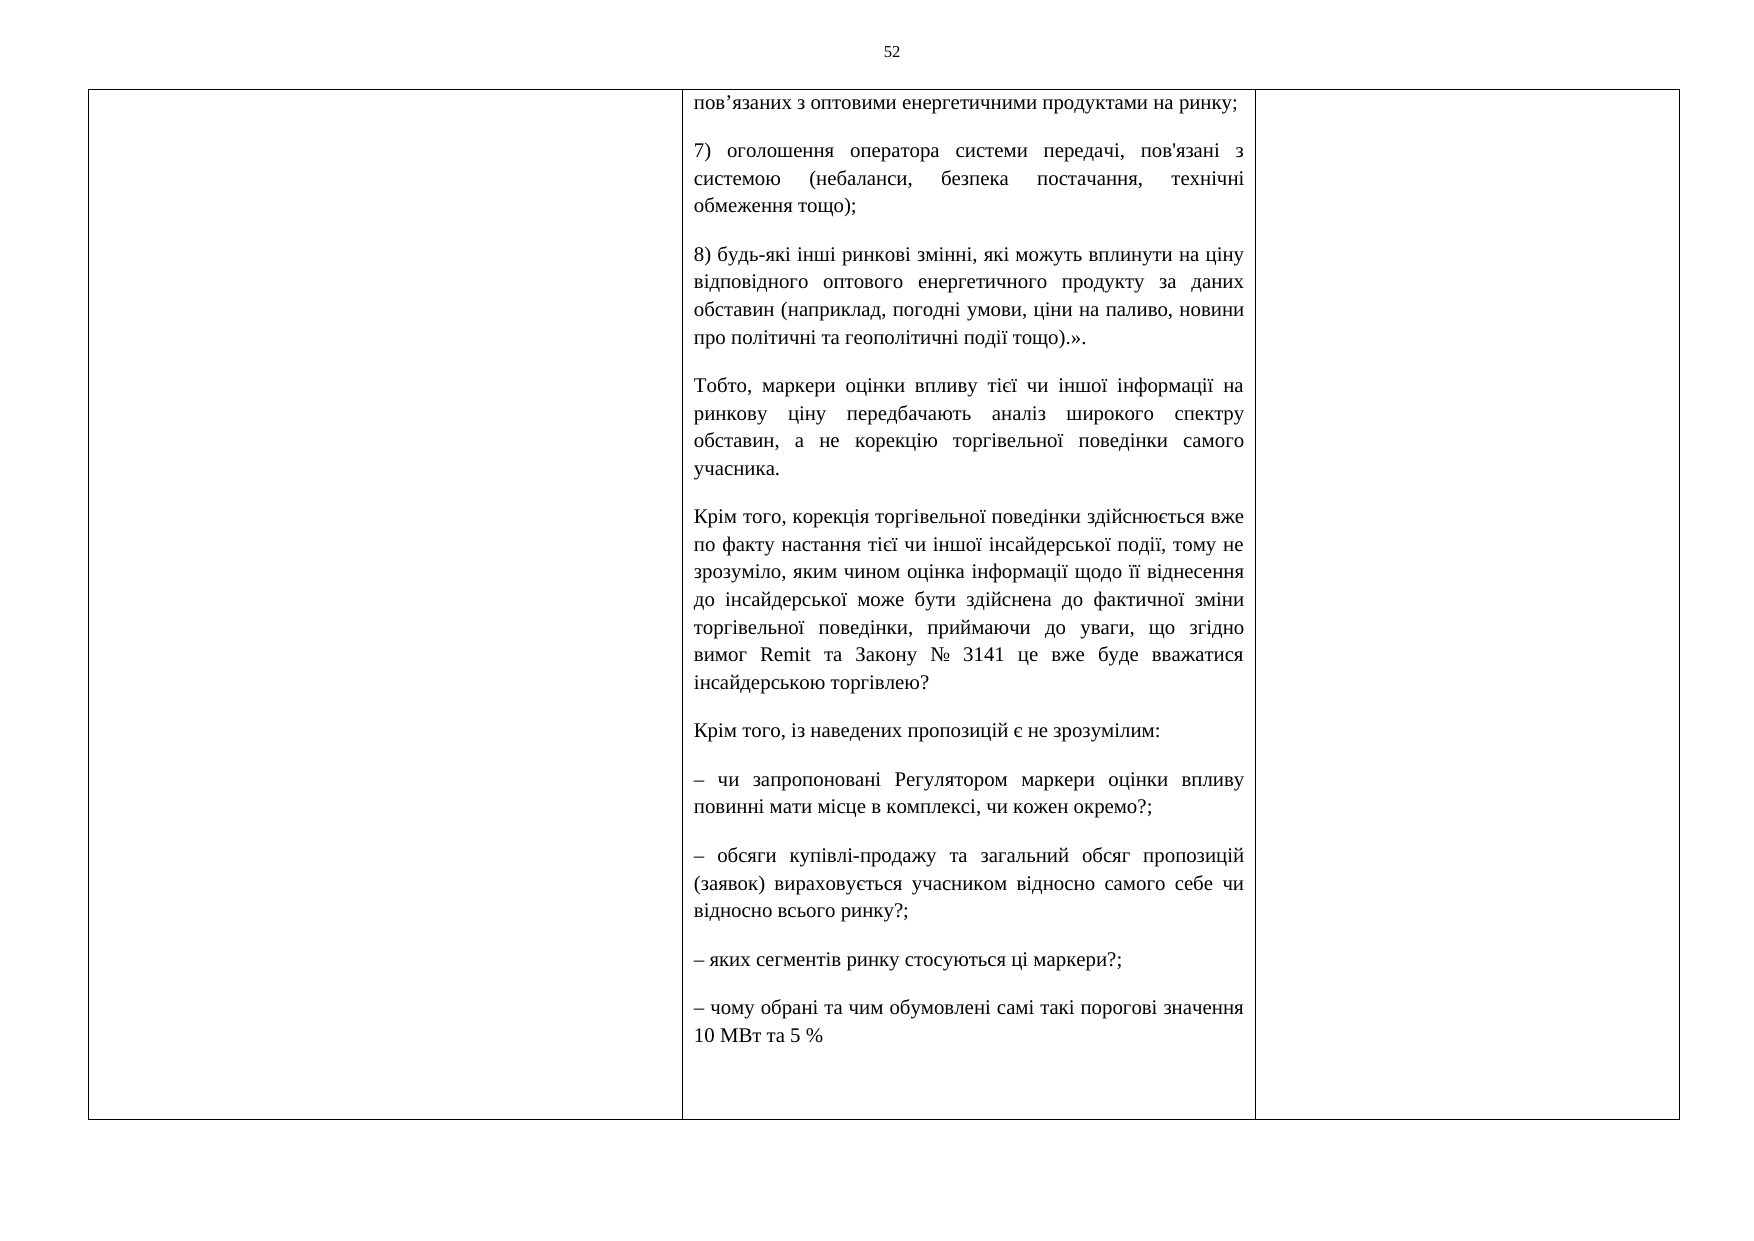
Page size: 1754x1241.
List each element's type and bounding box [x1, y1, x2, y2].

table_cell [89, 90, 682, 1119]
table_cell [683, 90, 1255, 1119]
table_cell [1256, 90, 1679, 1119]
